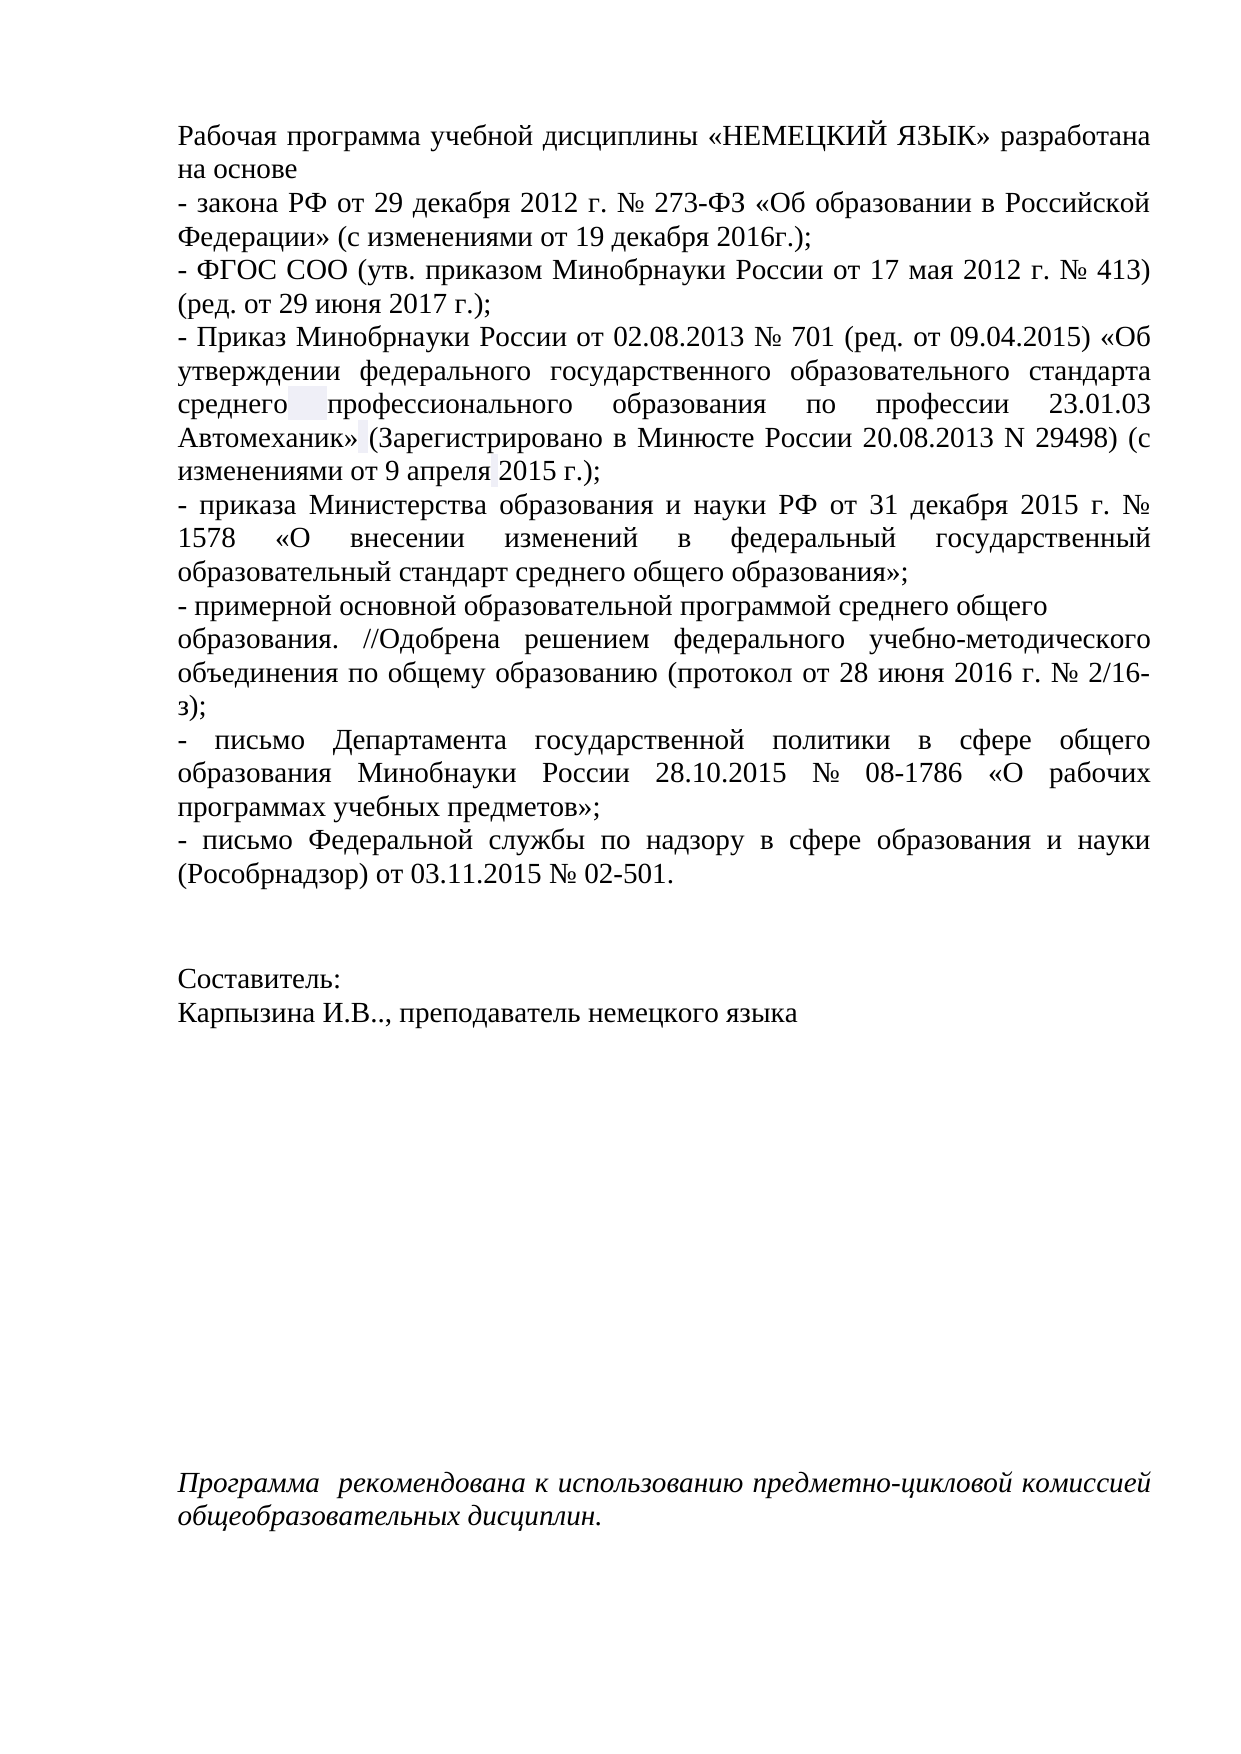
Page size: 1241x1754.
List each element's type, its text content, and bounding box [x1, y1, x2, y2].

text - письмо Федеральной службы по надзору в сфере образования и науки (Рособрнадзор) от 03.11.2015 № 02-501. [177, 822, 1152, 889]
text Составитель: [177, 962, 1152, 995]
text Программа рекомендована к использованию предметно-цикловой комиссией общеобразовательных дисциплин. [177, 1465, 1152, 1532]
text - письмо Департамента государственной политики в сфере общего образования Минобнауки России 28.10.2015 № 08-1786 «О рабочих программах учебных предметов»; [177, 722, 1152, 822]
text - Приказ Минобрнауки России от 02.08.2013 № 701 (ред. от 09.04.2015) «Об утверждении федерального государственного образовательного стандарта среднего профессионального образования по профессии 23.01.03 Автомеханик» (Зарегистрировано в Минюсте России 20.08.2013 N 29498) (с изменениями от 9 апреля 2015 г.); [177, 420, 1152, 487]
text - ФГОС СОО (утв. приказом Минобрнауки России от 17 мая 2012 г. № 413) (ред. от 29 июня 2017 г.); [177, 252, 1152, 319]
text Карпызина И.В.., преподаватель немецкого языка [177, 995, 1152, 1029]
text образования. //Одобрена решением федерального учебно-методического объединения по общему образованию (протокол от 28 июня 2016 г. № 2/16-з); [177, 621, 1152, 722]
text Рабочая программа учебной дисциплины «НЕМЕЦКИЙ ЯЗЫК» разработана на основе [177, 118, 1152, 185]
text - приказа Министерства образования и науки РФ от 31 декабря 2015 г. № 1578 «О внесении изменений в федеральный государственный образовательный стандарт среднего общего образования»; [177, 487, 1152, 588]
text - примерной основной образовательной программой среднего общего [177, 588, 1152, 621]
text - закона РФ от 29 декабря 2012 г. № 273-ФЗ «Об образовании в Российской Федерации» (с изменениями от 19 декабря 2016г.); [177, 185, 1152, 252]
